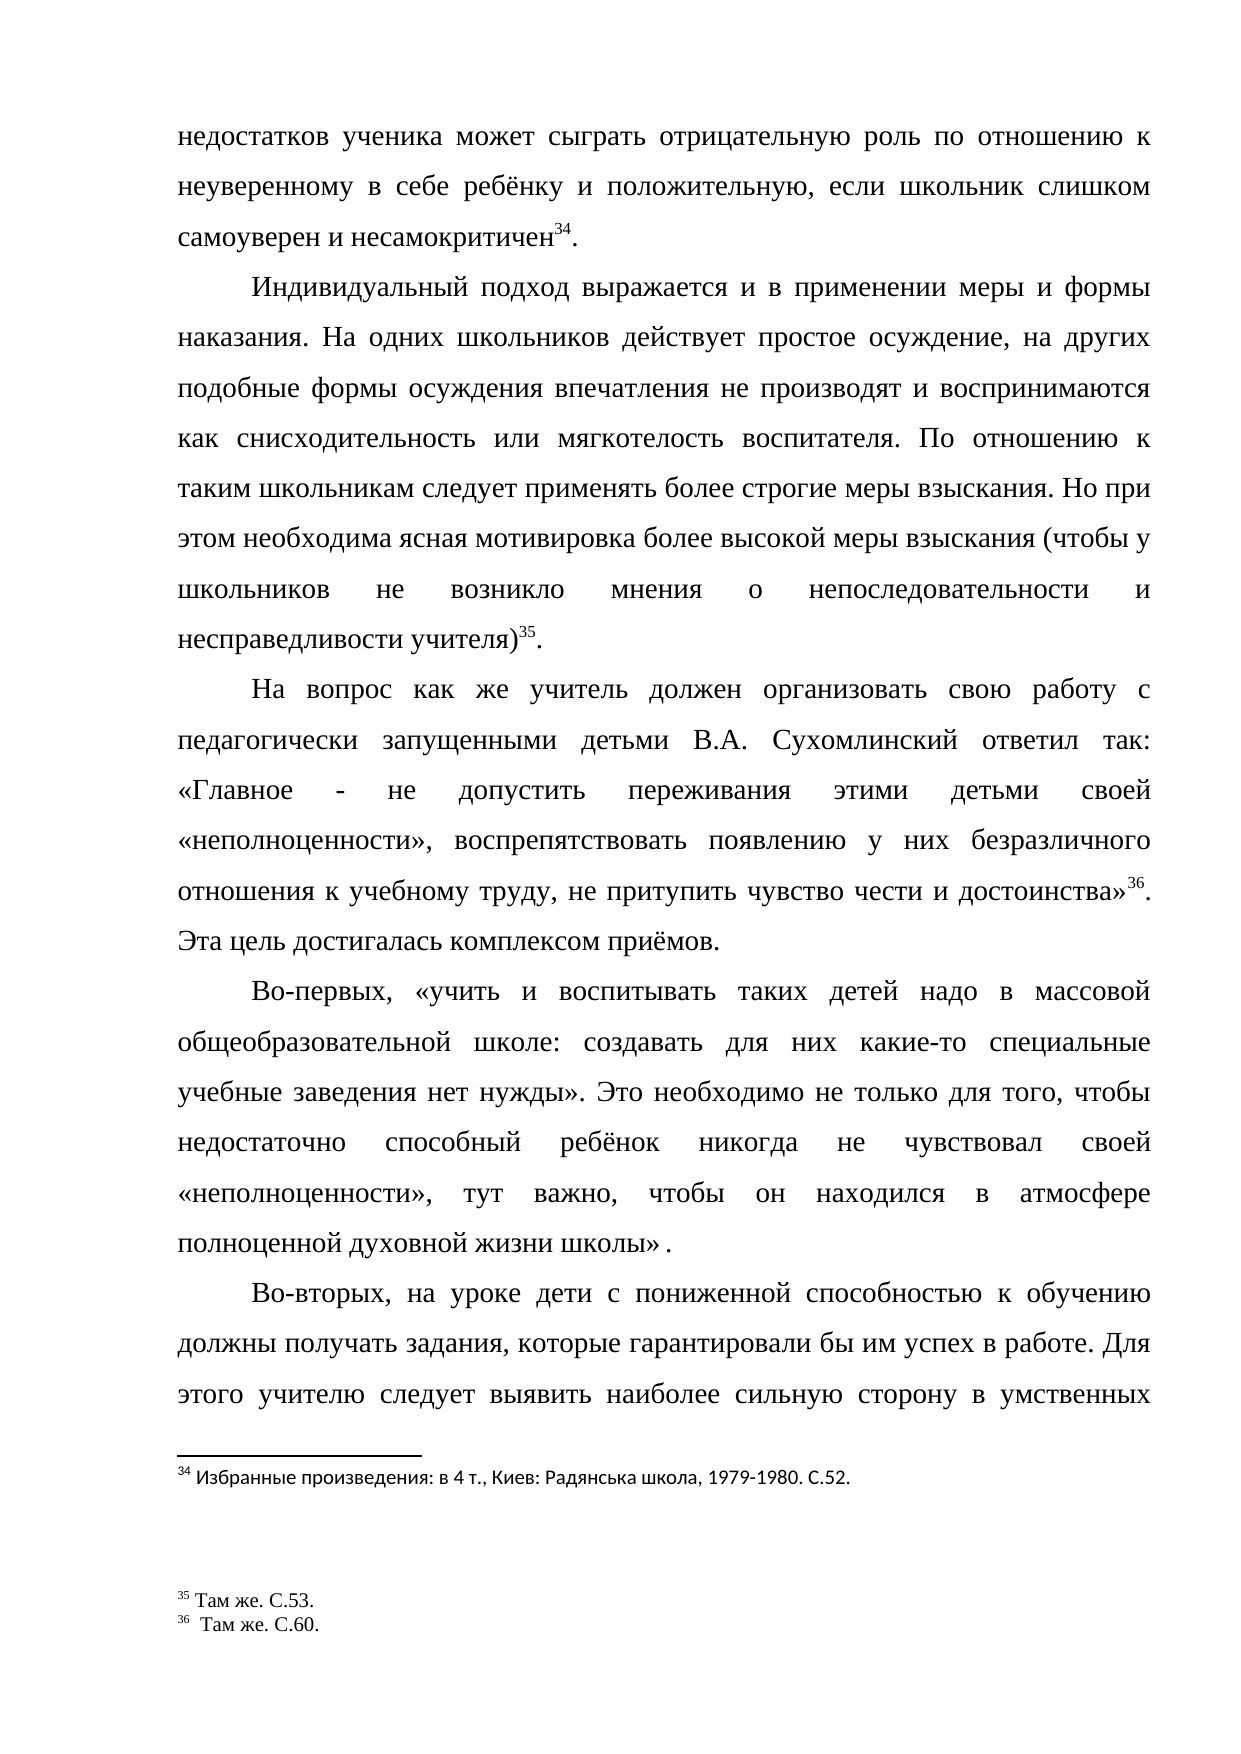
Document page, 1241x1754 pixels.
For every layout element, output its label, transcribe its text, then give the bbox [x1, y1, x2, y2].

text Индивидуальный подход выражается и в применении меры и формы наказания. На одних школьников действует простое осуждение, на других подобные формы осуждения впечатления не производят и воспринимаются как снисходительность или мягкотелость воспитателя. По отношению к таким школьникам следует применять более строгие меры взыскания. Но при этом необходима ясная мотивировка более высокой меры взыскания (чтобы у школьников не возникло мнения о непоследовательности и несправедливости учителя). [177, 269, 1152, 655]
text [177, 118, 1152, 252]
text На вопрос как же учитель должен организовать свою работу с педагогически запущенными детьми В.А. Сухомлинский ответил так: «Главное - не допустить переживания этими детьми своей «неполноценности», воспрепятствовать появлению у них безразличного отношения к учебному труду, не притупить чувство чести и достоинства». Эта цель достигалась комплексом приёмов. [177, 672, 1152, 957]
text Во-первых, «учить и воспитывать таких детей надо в массовой общеобразовательной школе: создавать для них какие-то специальные учебные заведения нет нужды». Это необходимо не только для того, чтобы недостаточно способный ребёнок никогда не чувствовал своей «неполноценности», тут важно, чтобы он находился в атмосфере полноценной духовной жизни школы» . [177, 973, 1152, 1258]
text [177, 1275, 1152, 1409]
